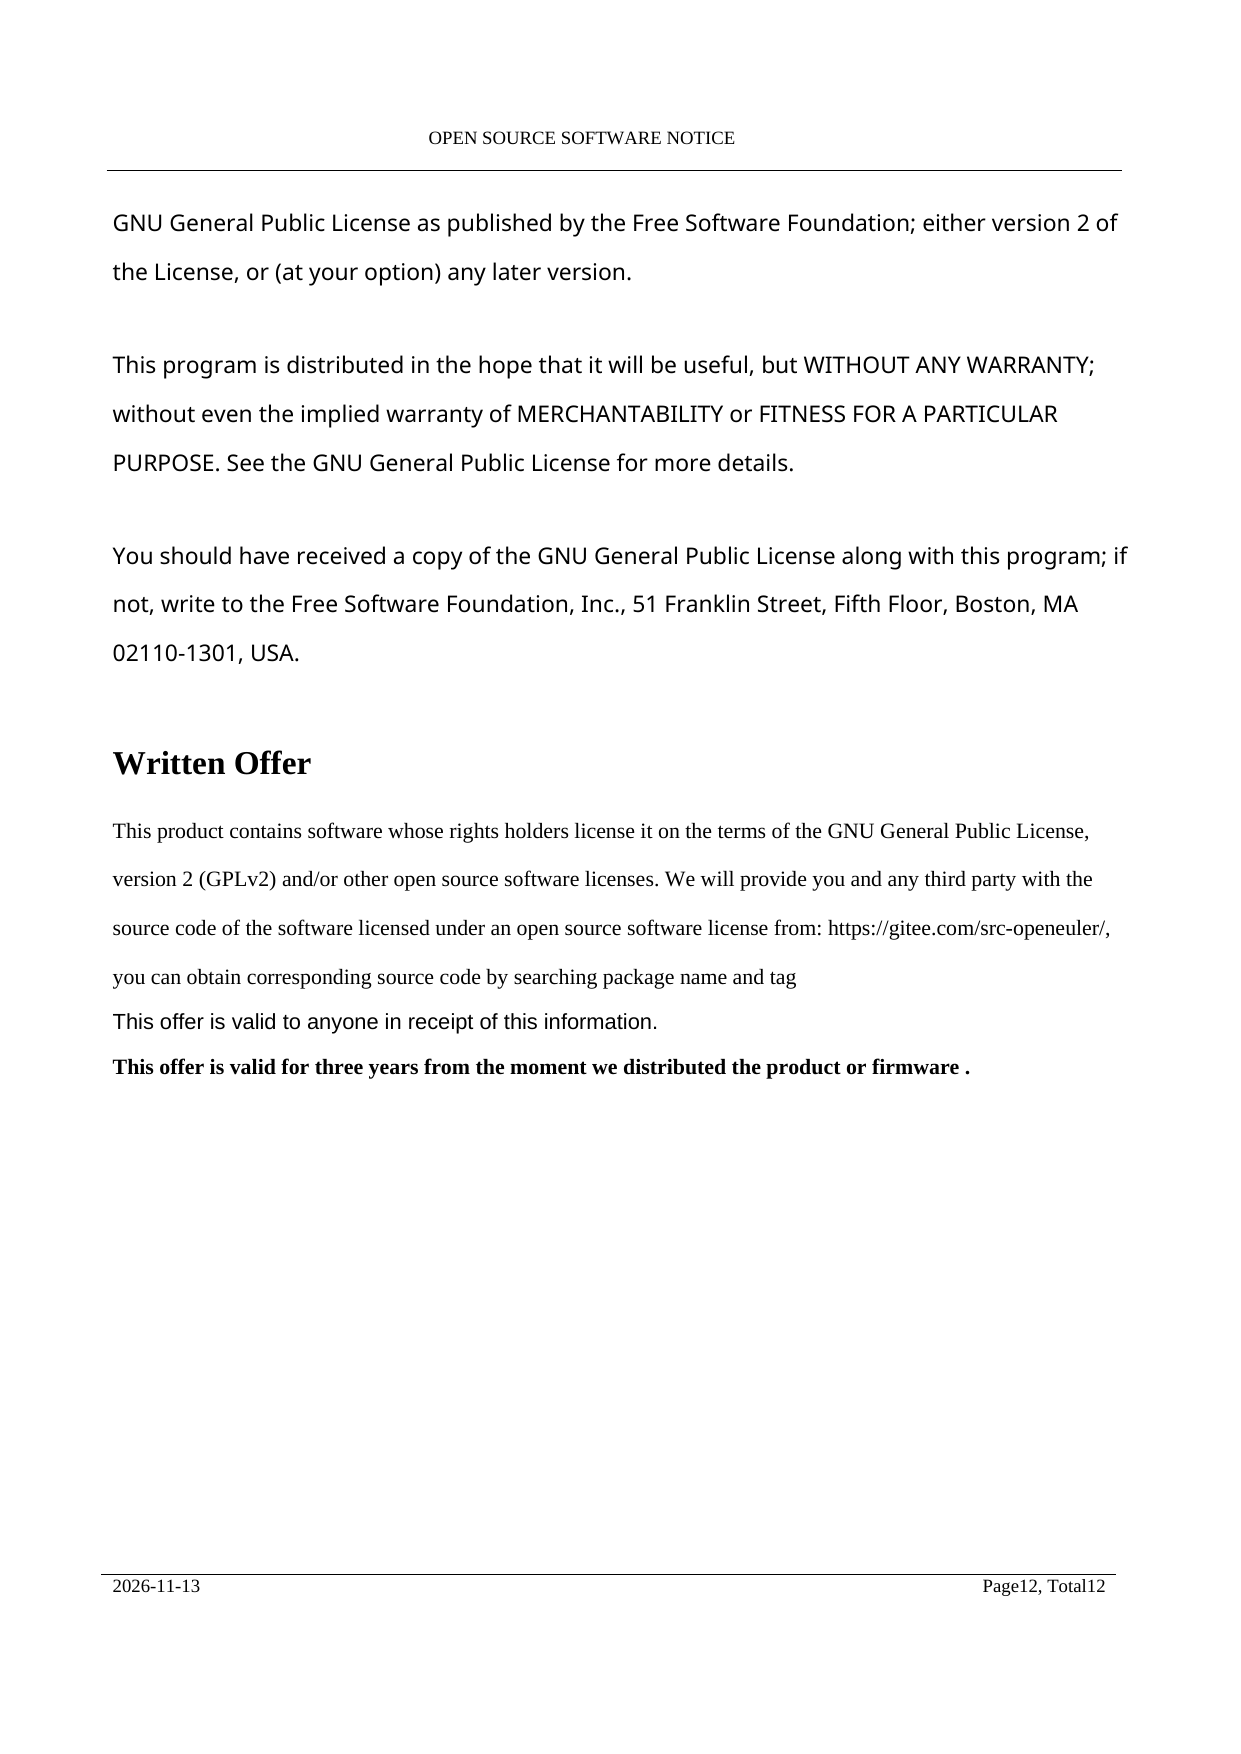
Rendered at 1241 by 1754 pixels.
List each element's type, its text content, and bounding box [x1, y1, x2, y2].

text You should have received a copy of the GNU General Public License along with this program; if not, write to the Free Software Foundation, Inc., 51 Franklin Street, Fifth Floor, Boston, MA 02110-1301, USA. [112, 539, 1128, 669]
text This product contains software whose rights holders license it on the terms of the GNU General Public License, version 2 (GPLv2) and/or other open source software licenses. We will provide you and any third party with the source code of the software licensed under an open source software license from: https://gitee.com/src-openeuler/, you can obtain corresponding source code by searching package name and tag [112, 814, 1128, 993]
text Written Offer [112, 730, 1128, 795]
text This program is distributed in the hope that it will be useful, but WITHOUT ANY WARRANTY; without even the implied warranty of MERCHANTABILITY or FITNESS FOR A PARTICULAR PURPOSE. See the GNU General Public License for more details. [112, 348, 1128, 478]
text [112, 206, 1128, 288]
text This offer is valid to anyone in receipt of this information. [112, 1005, 1128, 1038]
text This offer is valid for three years from the moment we distributed the product or firmware . [112, 1050, 1128, 1083]
